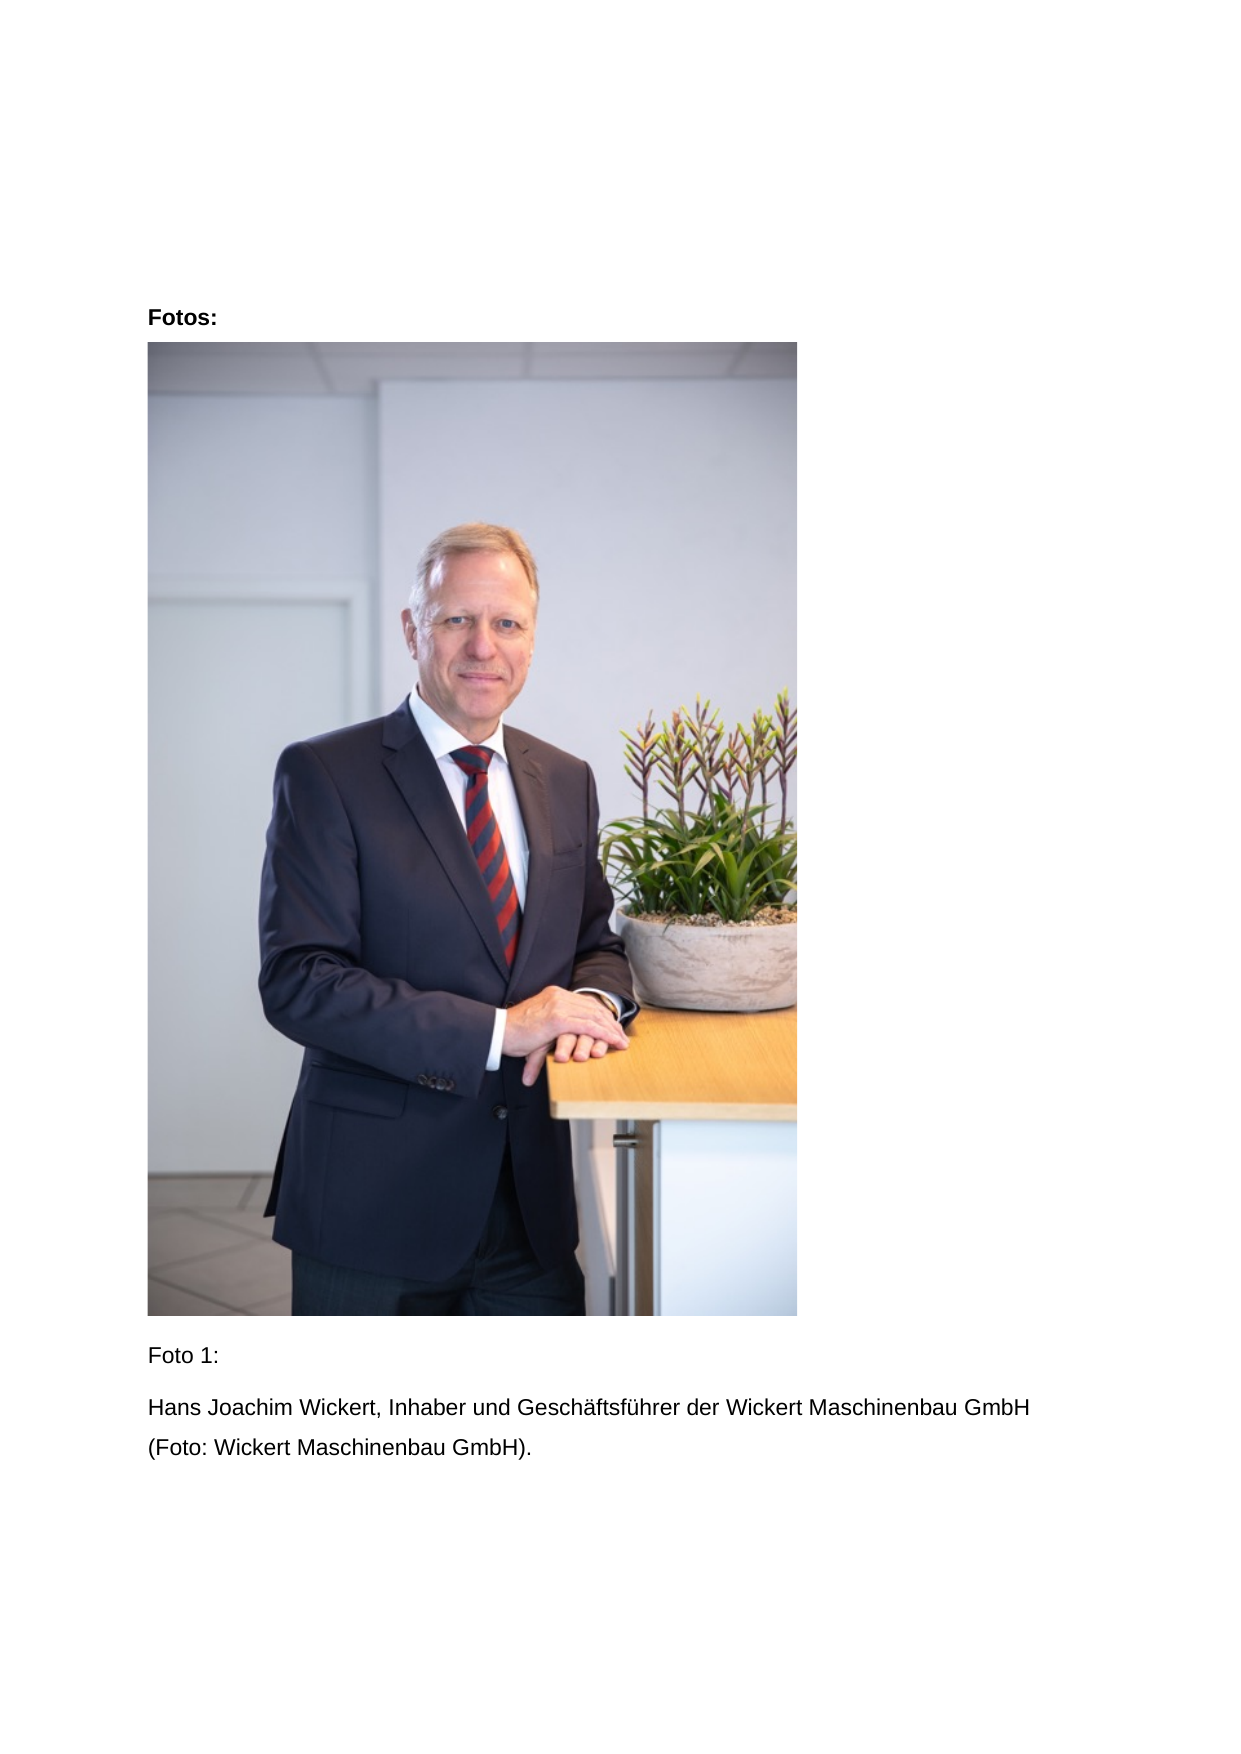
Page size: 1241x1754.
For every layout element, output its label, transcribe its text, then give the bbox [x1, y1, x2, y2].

text Foto 1: [148, 1342, 1093, 1368]
text Fotos: [148, 303, 1093, 330]
picture [147, 342, 798, 1316]
text Hans Joachim Wickert, Inhaber und Geschäftsführer der Wickert Maschinenbau GmbH (Foto: Wickert Maschinenbau GmbH). [148, 1394, 1093, 1460]
